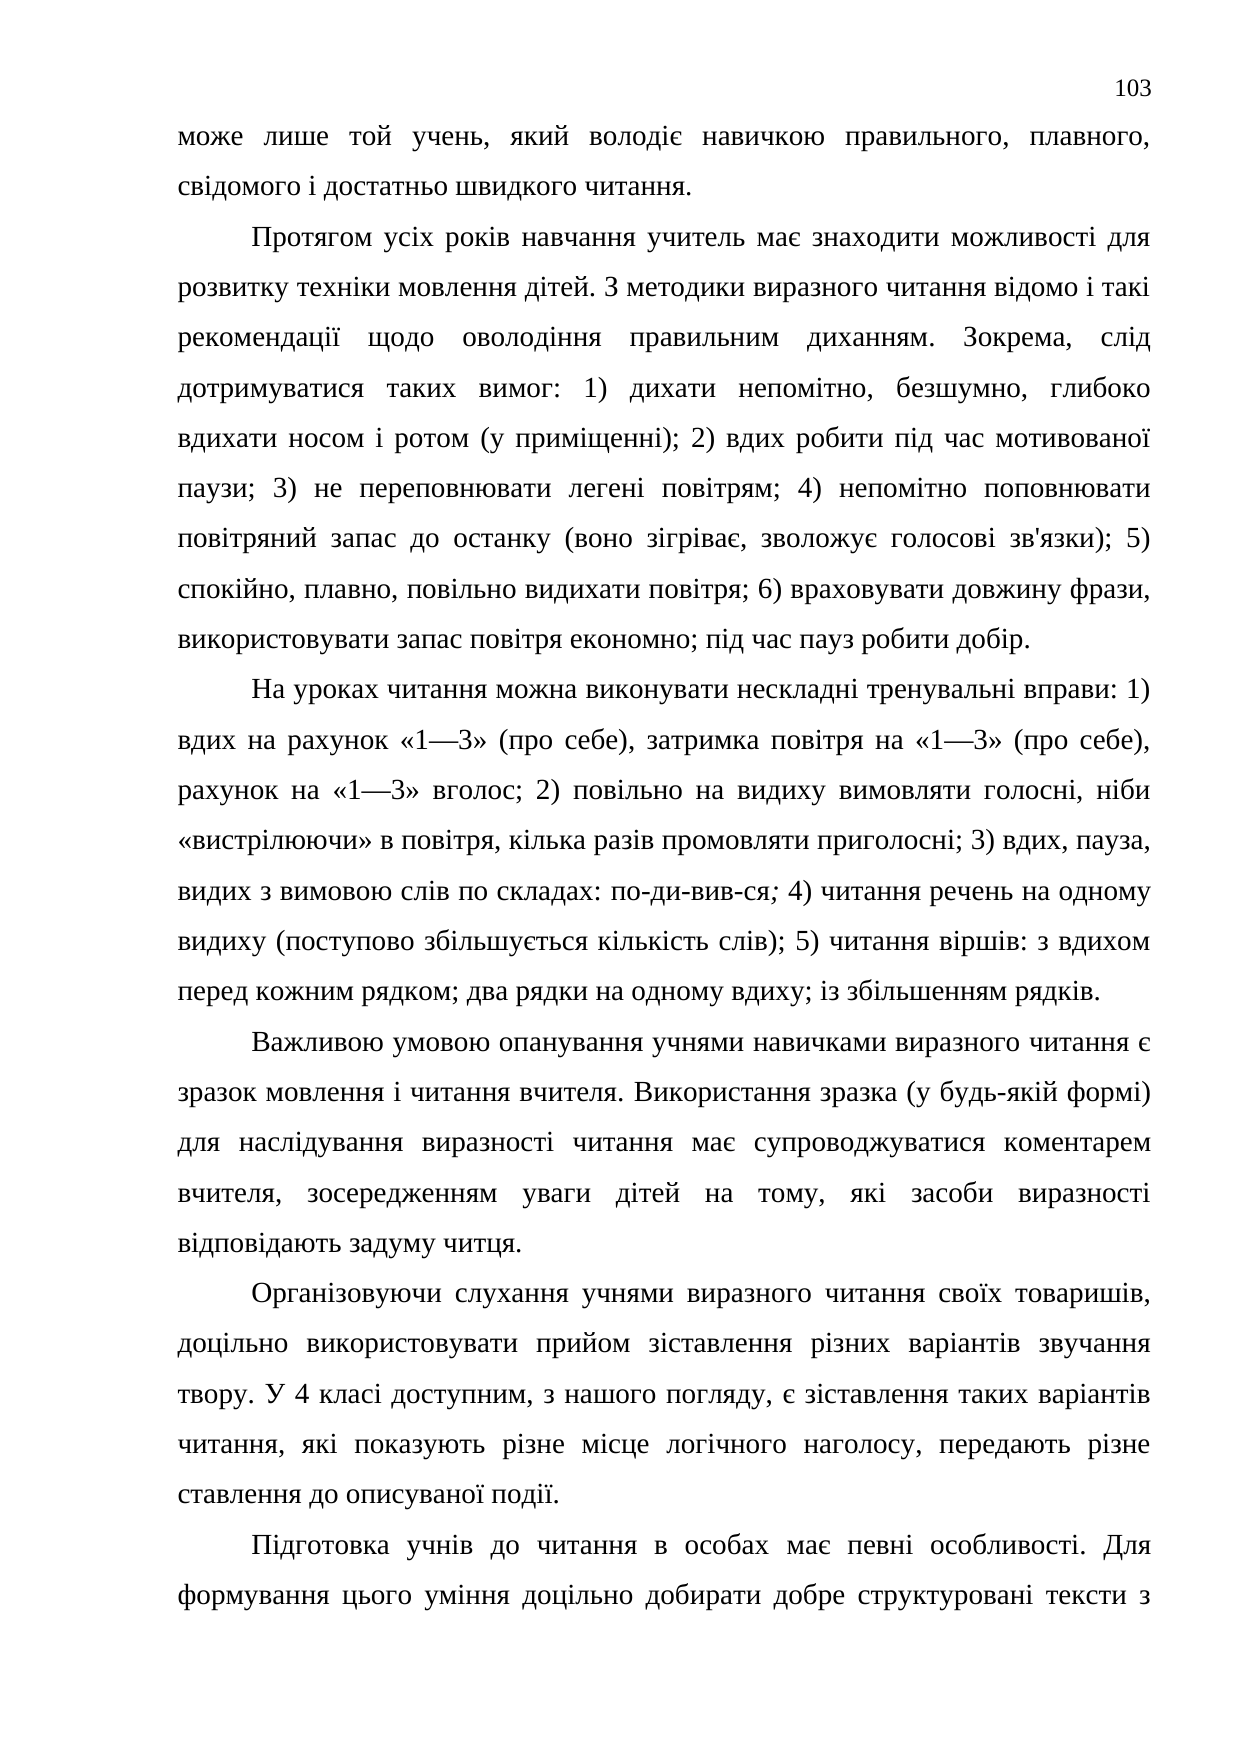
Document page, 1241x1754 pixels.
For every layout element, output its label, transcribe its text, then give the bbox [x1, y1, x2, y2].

text Організовуючи слухання учнями виразного читання своїх товаришів, доцільно використовувати прийом зіставлення різних варіантів звучання твору. У 4 класі доступним, з нашого погляду, є зіставлення таких варіантів читання, які показують різне місце логічного наголосу, передають різне ставлення до описуваної події. [177, 1275, 1152, 1510]
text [177, 118, 1152, 202]
text Важливою умовою опанування учнями навичками виразного читання є зразок мовлення і читання вчителя. Використання зразка (у будь-якій формі) для наслідування виразності читання має супроводжуватися коментарем вчителя, зосередженням уваги дітей на тому, які засоби виразності відповідають задуму читця. [177, 1024, 1152, 1258]
text Протягом усіх років навчання учитель має знаходити можливості для розвитку техніки мовлення дітей. З методики виразного читання відомо і такі рекомендації щодо оволодіння правильним диханням. Зокрема, слід дотримуватися таких вимог: 1) дихати непомітно, безшумно, глибоко вдихати носом і ротом (у приміщенні); 2) вдих робити під час мотивованої паузи; 3) не переповнювати легені повітрям; 4) непомітно поповнювати повітряний запас до останку (воно зігріває, зволожує голосові зв'язки); 5) спокійно, плавно, повільно видихати повітря; 6) враховувати довжину фрази, використовувати запас повітря економно; під час пауз робити добір. [177, 219, 1152, 655]
text На уроках читання можна виконувати нескладні тренувальні вправи: 1) вдих на рахунок «1—3» (про себе), затримка повітря на «1—3» (про себе), рахунок на «1—3» вголос; 2) повільно на видиху вимовляти голосні, ніби «вистрілюючи» в повітря, кілька разів промовляти приголосні; 3) вдих, пауза, видих з вимовою слів по складах: по-ди-вив-ся; 4) читання речень на одному видиху (поступово збільшується кількість слів); 5) читання віршів: з вдихом перед кожним рядком; два рядки на одному вдиху; із збільшенням рядків. [177, 672, 1152, 1007]
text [177, 1527, 1152, 1611]
